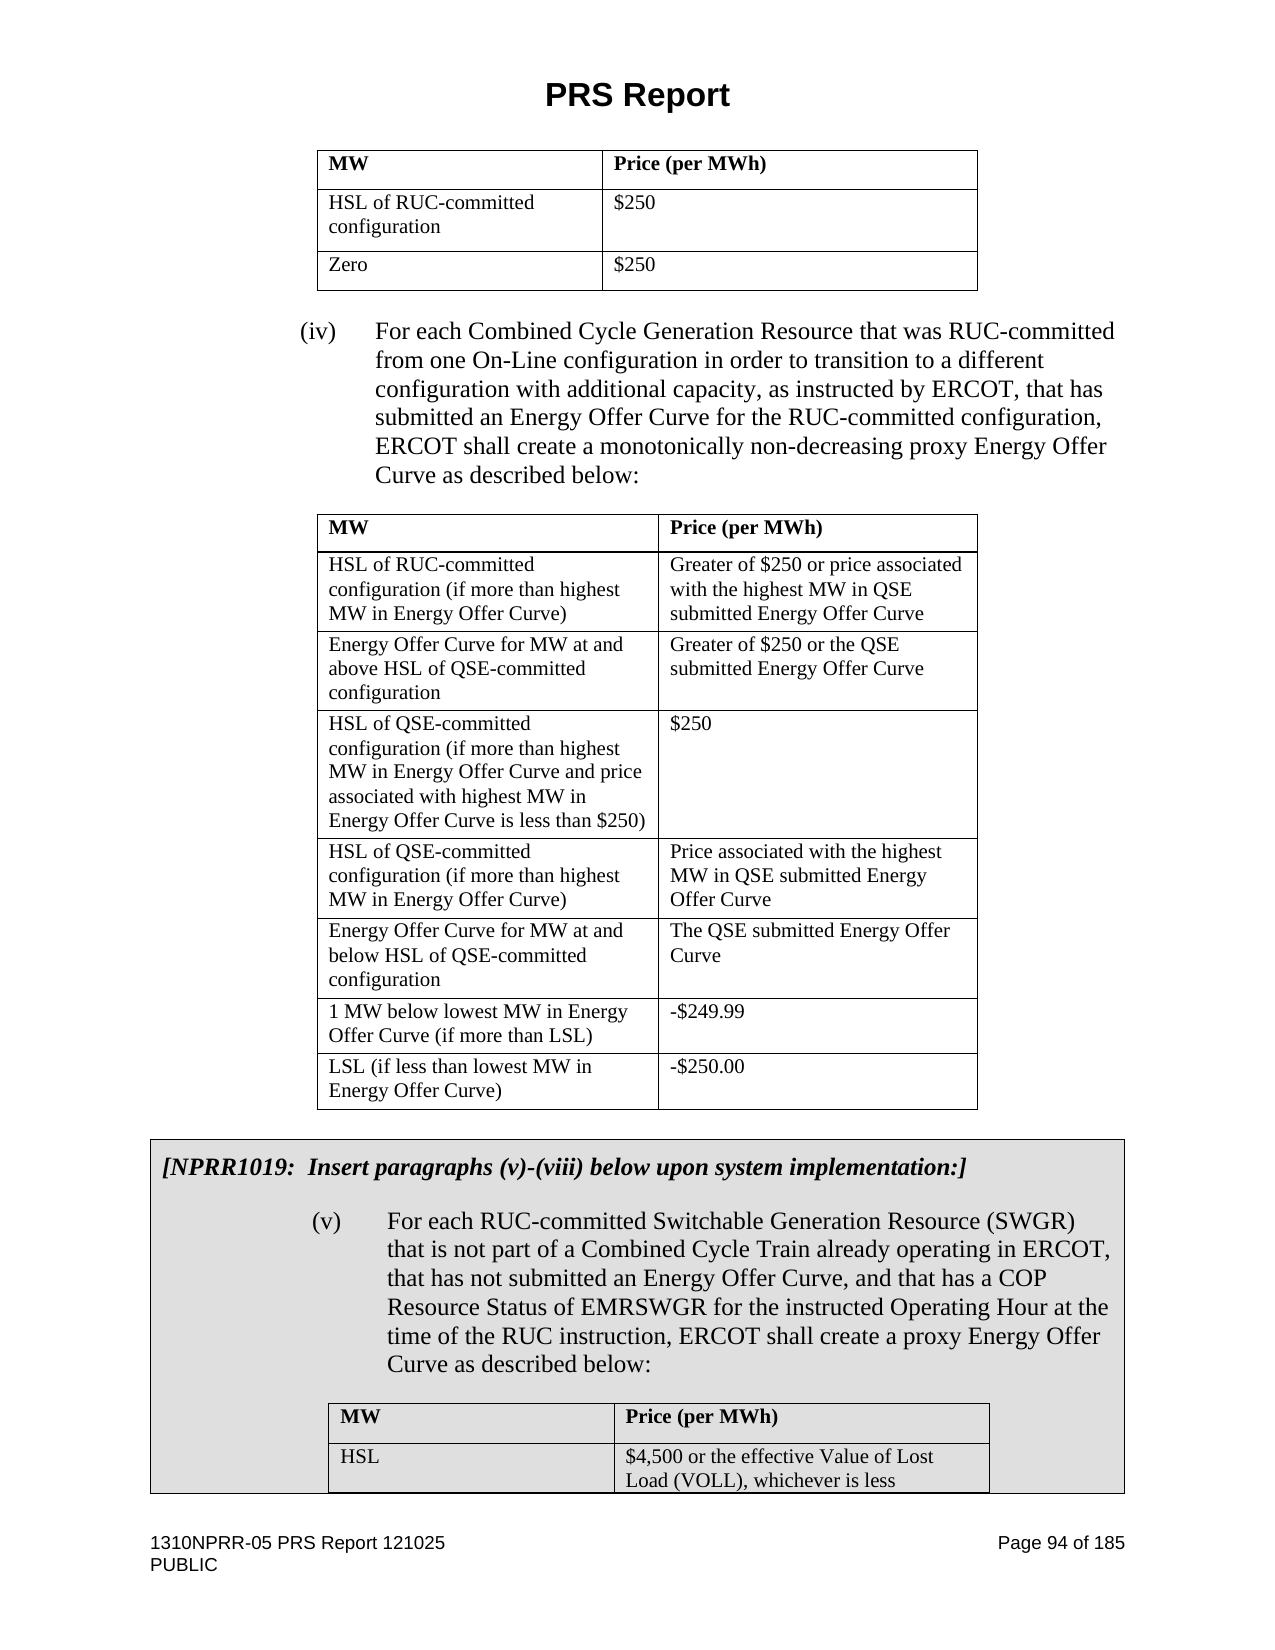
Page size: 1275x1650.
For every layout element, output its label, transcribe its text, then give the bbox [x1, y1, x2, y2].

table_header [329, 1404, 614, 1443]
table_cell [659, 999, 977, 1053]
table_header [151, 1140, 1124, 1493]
text (iv) For each Combined Cycle Generation Resource that was RUC-committed from one On-Line configuration in order to transition to a different configuration with additional capacity, as instructed by ERCOT, that has submitted an Energy Offer Curve for the RUC-committed configuration, ERCOT shall create a monotonically non-decreasing proxy Energy Offer Curve as described below: [300, 316, 1125, 489]
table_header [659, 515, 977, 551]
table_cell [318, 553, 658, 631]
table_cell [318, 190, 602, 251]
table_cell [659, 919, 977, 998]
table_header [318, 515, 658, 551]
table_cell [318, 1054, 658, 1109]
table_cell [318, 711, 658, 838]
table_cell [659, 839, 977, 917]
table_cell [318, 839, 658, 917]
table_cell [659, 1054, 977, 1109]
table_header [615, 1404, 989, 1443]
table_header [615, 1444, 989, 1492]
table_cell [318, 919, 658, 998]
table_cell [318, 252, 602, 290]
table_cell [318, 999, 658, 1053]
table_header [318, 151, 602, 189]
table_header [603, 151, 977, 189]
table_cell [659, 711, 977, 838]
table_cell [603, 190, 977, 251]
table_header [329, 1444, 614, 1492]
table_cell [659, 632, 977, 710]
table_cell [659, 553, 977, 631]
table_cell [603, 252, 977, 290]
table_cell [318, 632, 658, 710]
